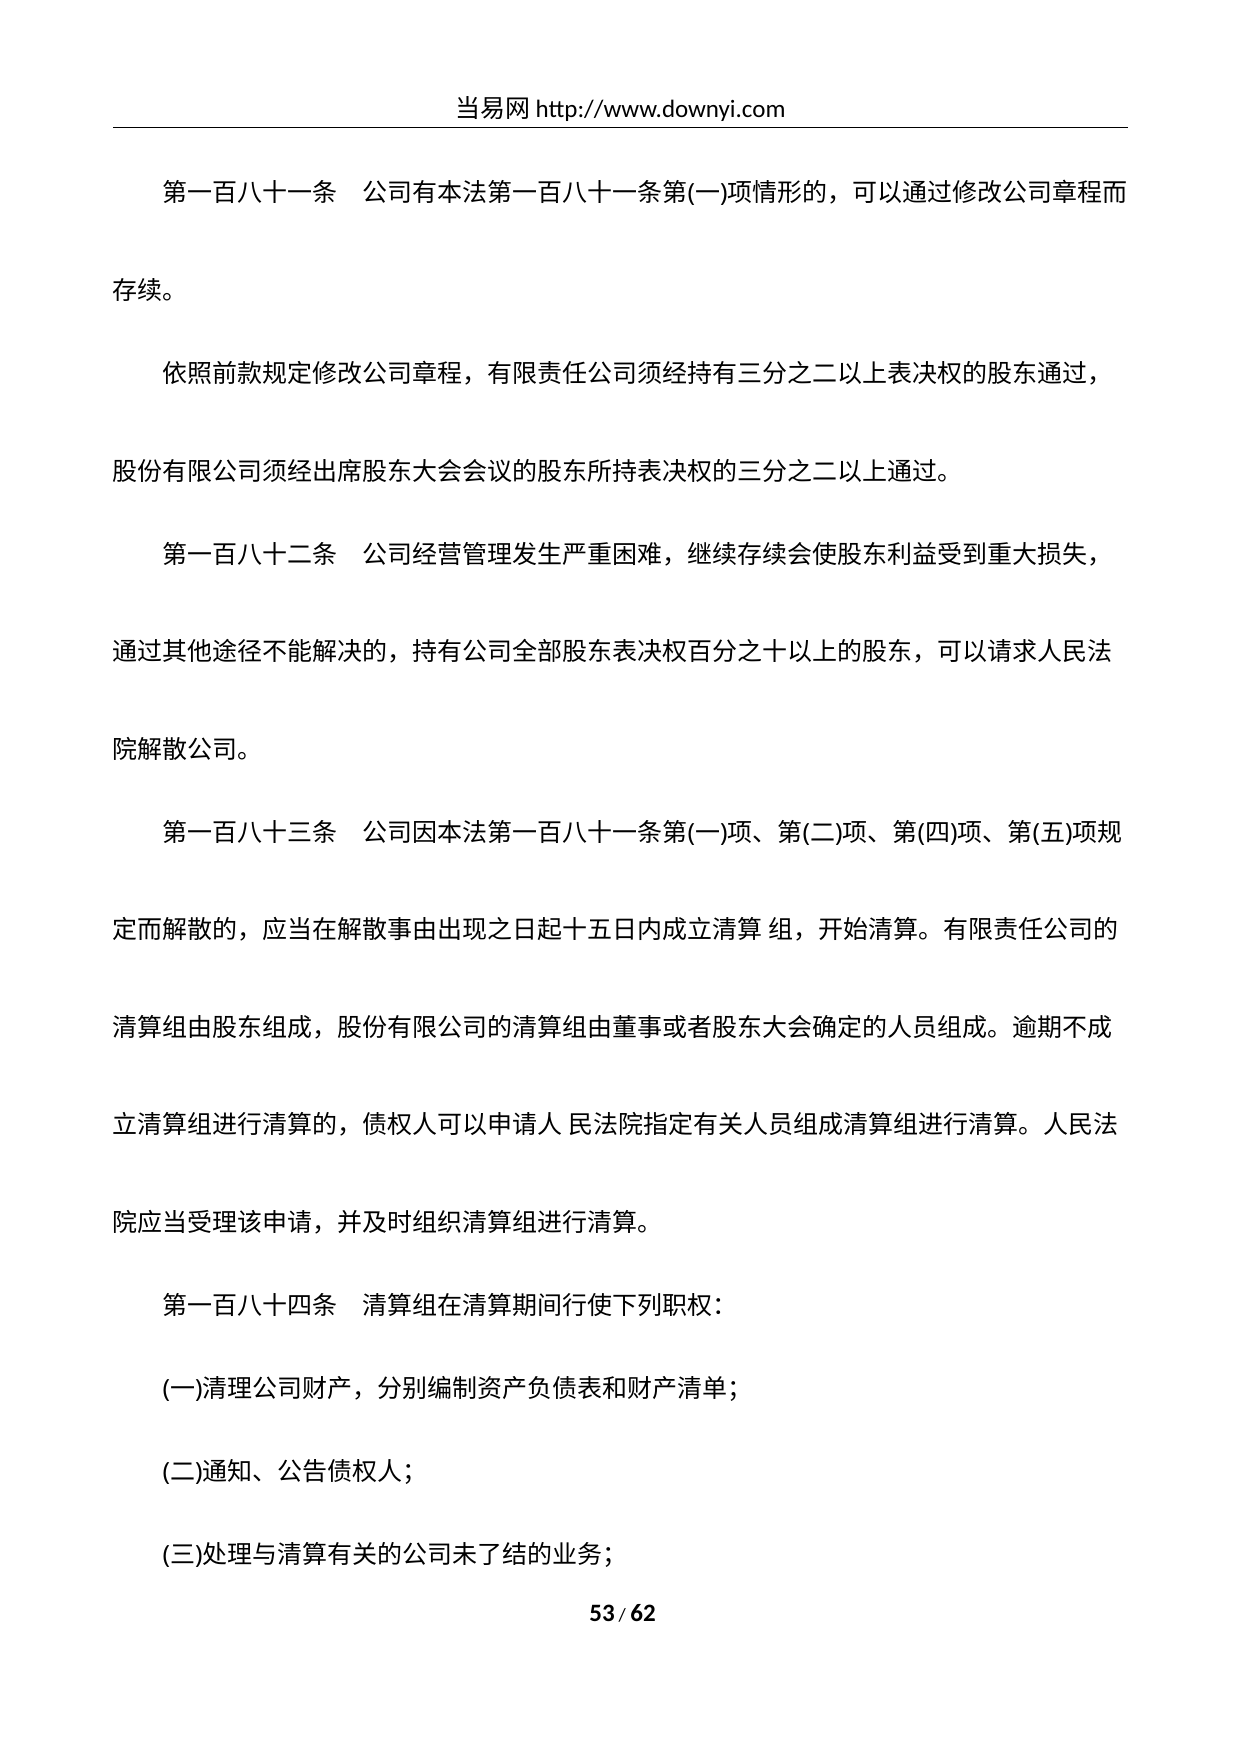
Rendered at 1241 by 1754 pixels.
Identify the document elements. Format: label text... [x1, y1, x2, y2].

text 第一百八十四条 清算组在清算期间行使下列职权： [112, 1271, 1128, 1336]
text (三)处理与清算有关的公司未了结的业务； [112, 1520, 1128, 1585]
text 第一百八十三条 公司因本法第一百八十一条第(一)项、第(二)项、第(四)项、第(五)项规定而解散的，应当在解散事由出现之日起十五日内成立清算 组，开始清算。有限责任公司的清算组由股东组成，股份有限公司的清算组由董事或者股东大会确定的人员组成。逾期不成立清算组进行清算的，债权人可以申请人 民法院指定有关人员组成清算组进行清算。人民法院应当受理该申请，并及时组织清算组进行清算。 [112, 798, 1128, 1253]
text (一)清理公司财产，分别编制资产负债表和财产清单； [112, 1354, 1128, 1419]
text 第一百八十一条 公司有本法第一百八十一条第(一)项情形的，可以通过修改公司章程而存续。 [112, 158, 1128, 321]
text (二)通知、公告债权人； [112, 1437, 1128, 1502]
text 依照前款规定修改公司章程，有限责任公司须经持有三分之二以上表决权的股东通过，股份有限公司须经出席股东大会会议的股东所持表决权的三分之二以上通过。 [112, 339, 1128, 502]
text 第一百八十二条 公司经营管理发生严重困难，继续存续会使股东利益受到重大损失，通过其他途径不能解决的，持有公司全部股东表决权百分之十以上的股东，可以请求人民法院解散公司。 [112, 520, 1128, 780]
